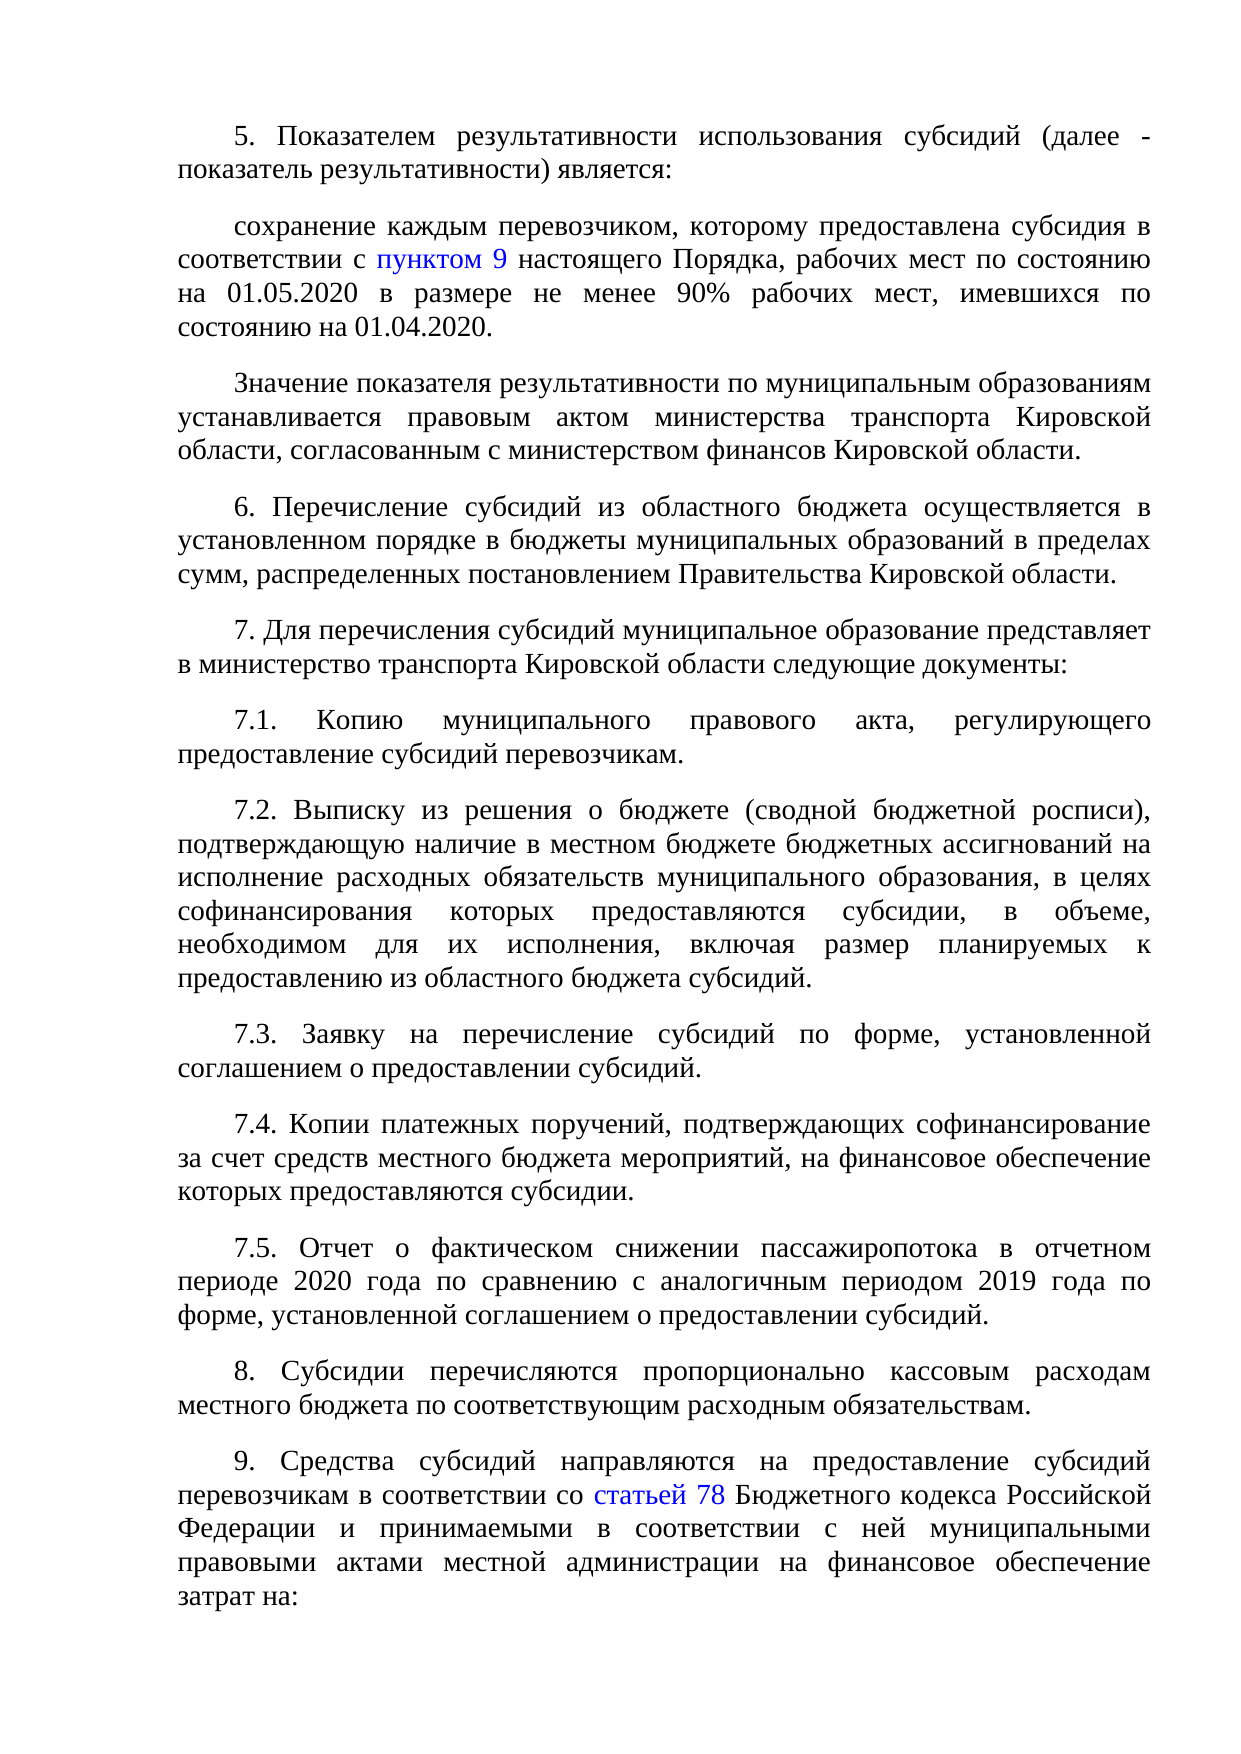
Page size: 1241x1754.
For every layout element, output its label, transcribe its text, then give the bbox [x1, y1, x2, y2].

text 7.5. Отчет о фактическом снижении пассажиропотока в отчетном периоде 2020 года по сравнению с аналогичным периодом 2019 года по форме, установленной соглашением о предоставлении субсидий. [177, 1230, 1152, 1331]
text 5. Показателем результативности использования субсидий (далее - показатель результативности) является: [177, 118, 1152, 185]
text 7.2. Выписку из решения о бюджете (сводной бюджетной росписи), подтверждающую наличие в местном бюджете бюджетных ассигнований на исполнение расходных обязательств муниципального образования, в целях софинансирования которых предоставляются субсидии, в объеме, необходимом для их исполнения, включая размер планируемых к предоставлению из областного бюджета субсидий. [177, 792, 1152, 993]
text 7.3. Заявку на перечисление субсидий по форме, установленной соглашением о предоставлении субсидий. [177, 1016, 1152, 1083]
text сохранение каждым перевозчиком, которому предоставлена субсидия в соответствии с пунктом 9 настоящего Порядка, рабочих мест по состоянию на 01.05.2020 в размере не менее 90% рабочих мест, имевшихся по состоянию на 01.04.2020. [177, 208, 1152, 342]
text 6. Перечисление субсидий из областного бюджета осуществляется в установленном порядке в бюджеты муниципальных образований в пределах сумм, распределенных постановлением Правительства Кировской области. [177, 489, 1152, 589]
text Значение показателя результативности по муниципальным образованиям устанавливается правовым актом министерства транспорта Кировской области, согласованным с министерством финансов Кировской области. [177, 365, 1152, 466]
text 9. Средства субсидий направляются на предоставление субсидий перевозчикам в соответствии со статьей 78 Бюджетного кодекса Российской Федерации и принимаемыми в соответствии с ней муниципальными правовыми актами местной администрации на финансовое обеспечение затрат на: [177, 1443, 1152, 1611]
text 7.1. Копию муниципального правового акта, регулирующего предоставление субсидий перевозчикам. [177, 702, 1152, 769]
text 7. Для перечисления субсидий муниципальное образование представляет в министерство транспорта Кировской области следующие документы: [177, 612, 1152, 679]
text 8. Субсидии перечисляются пропорционально кассовым расходам местного бюджета по соответствующим расходным обязательствам. [177, 1353, 1152, 1421]
text 7.4. Копии платежных поручений, подтверждающих софинансирование за счет средств местного бюджета мероприятий, на финансовое обеспечение которых предоставляются субсидии. [177, 1106, 1152, 1207]
